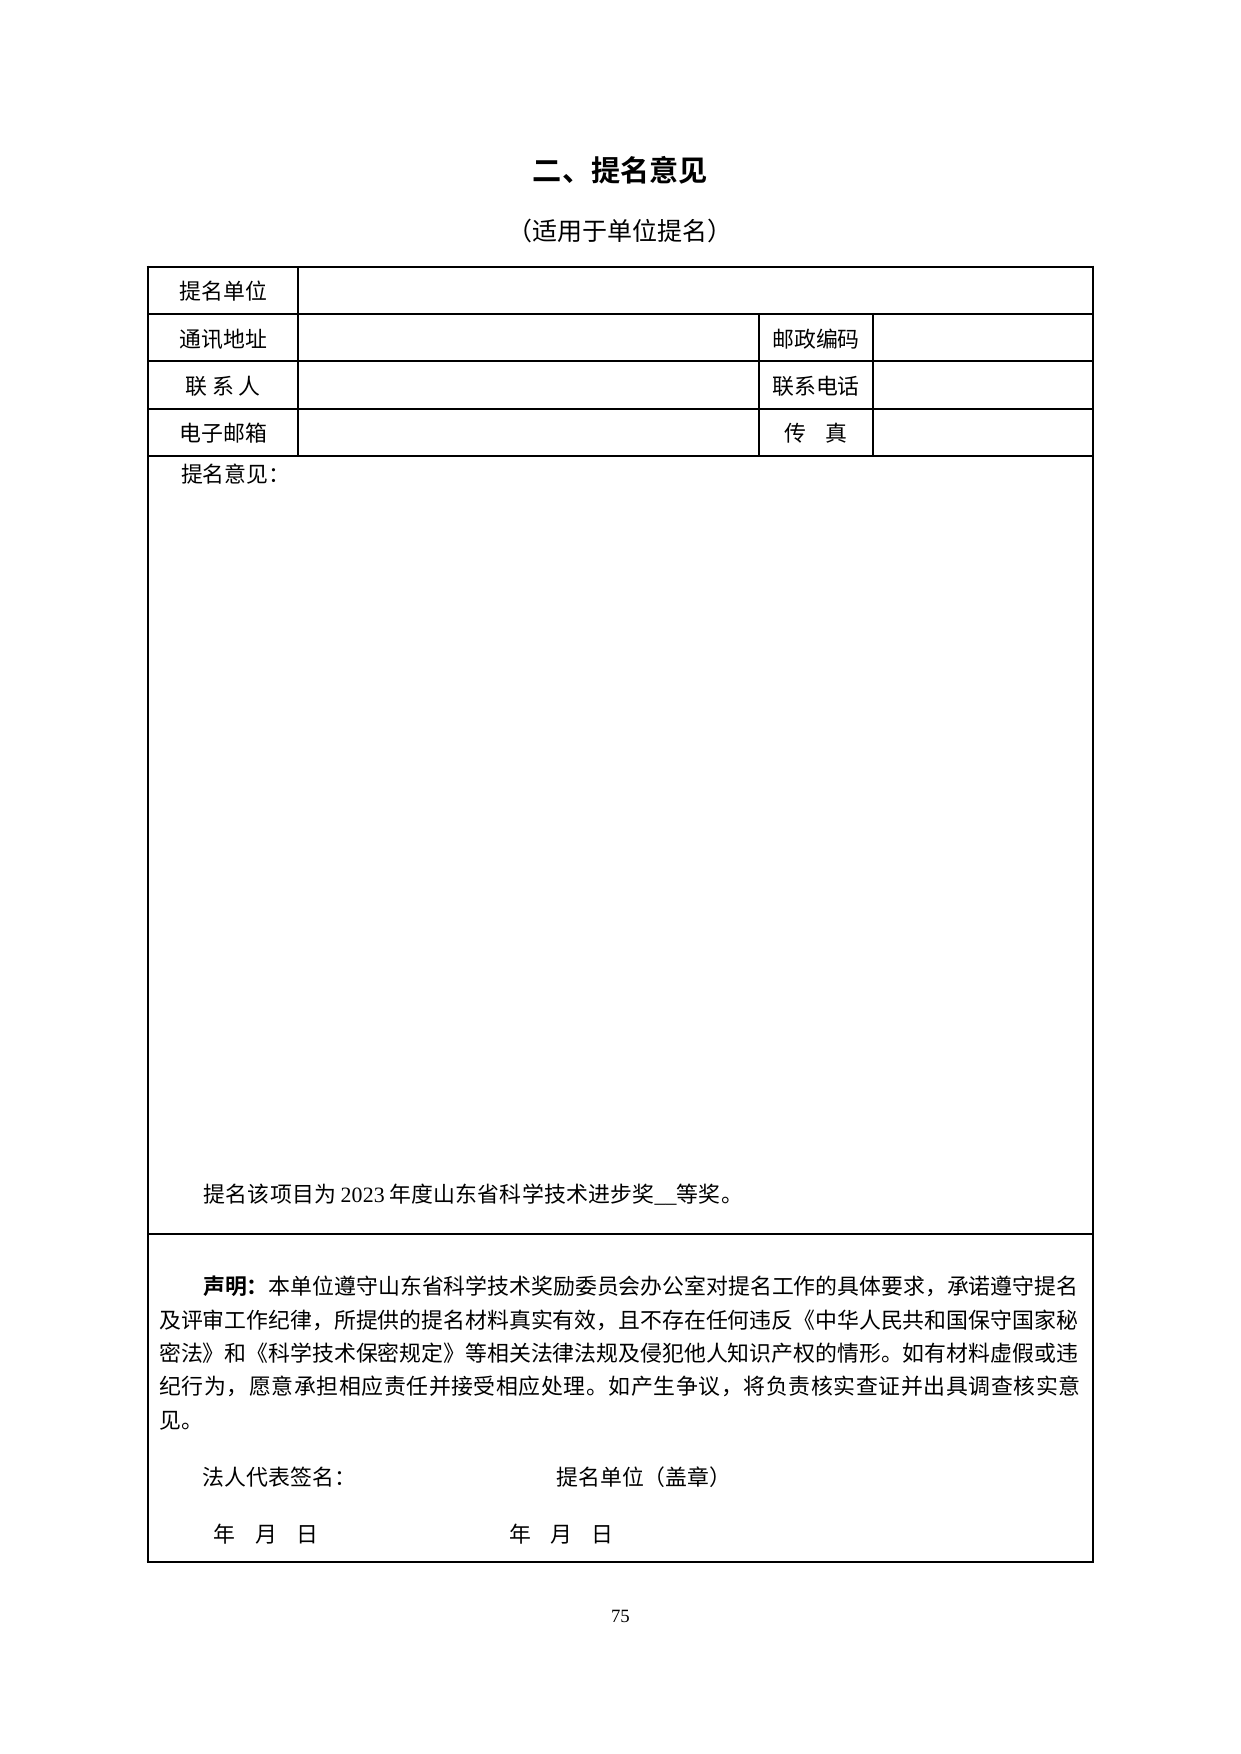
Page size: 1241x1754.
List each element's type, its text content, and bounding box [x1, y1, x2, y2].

table_cell 声明：本单位遵守山东省科学技术奖励委员会办公室对提名工作的具体要求，承诺遵守提名及评审工作纪律，所提供的提名材料真实有效，且不存在任何违反《中华人民共和国保守国家秘密法》和《科学技术保密规定》等相关法律法规及侵犯他人知识产权的情形。如有材料虚假或违纪行为，愿意承担相应责任并接受相应处理。如产生争议，将负责核实查证并出具调查核实意见。 法人代表签名： 提名单位（盖章） 年 月 日 年 月 日 [149, 1235, 1092, 1561]
table_cell [874, 410, 1092, 455]
table_cell 联 系 人 [149, 362, 297, 407]
table_header [299, 268, 1092, 313]
table_cell [874, 315, 1092, 360]
text （适用于单位提名） [165, 211, 1075, 247]
table_cell [299, 362, 758, 407]
table_cell [299, 315, 758, 360]
table_cell 联系电话 [760, 362, 872, 407]
table_cell 提名意见： 提名该项目为2023年度山东省科学技术进步奖__等奖。 [149, 457, 1092, 1233]
table_cell [874, 362, 1092, 407]
table_cell 邮政编码 [760, 315, 872, 360]
table_cell 通讯地址 [149, 315, 297, 360]
text 二、提名意见 [165, 148, 1075, 190]
table_cell 电子邮箱 [149, 410, 297, 455]
table_cell 传 真 [760, 410, 872, 455]
table_cell [299, 410, 758, 455]
table_header 提名单位 [149, 268, 297, 313]
